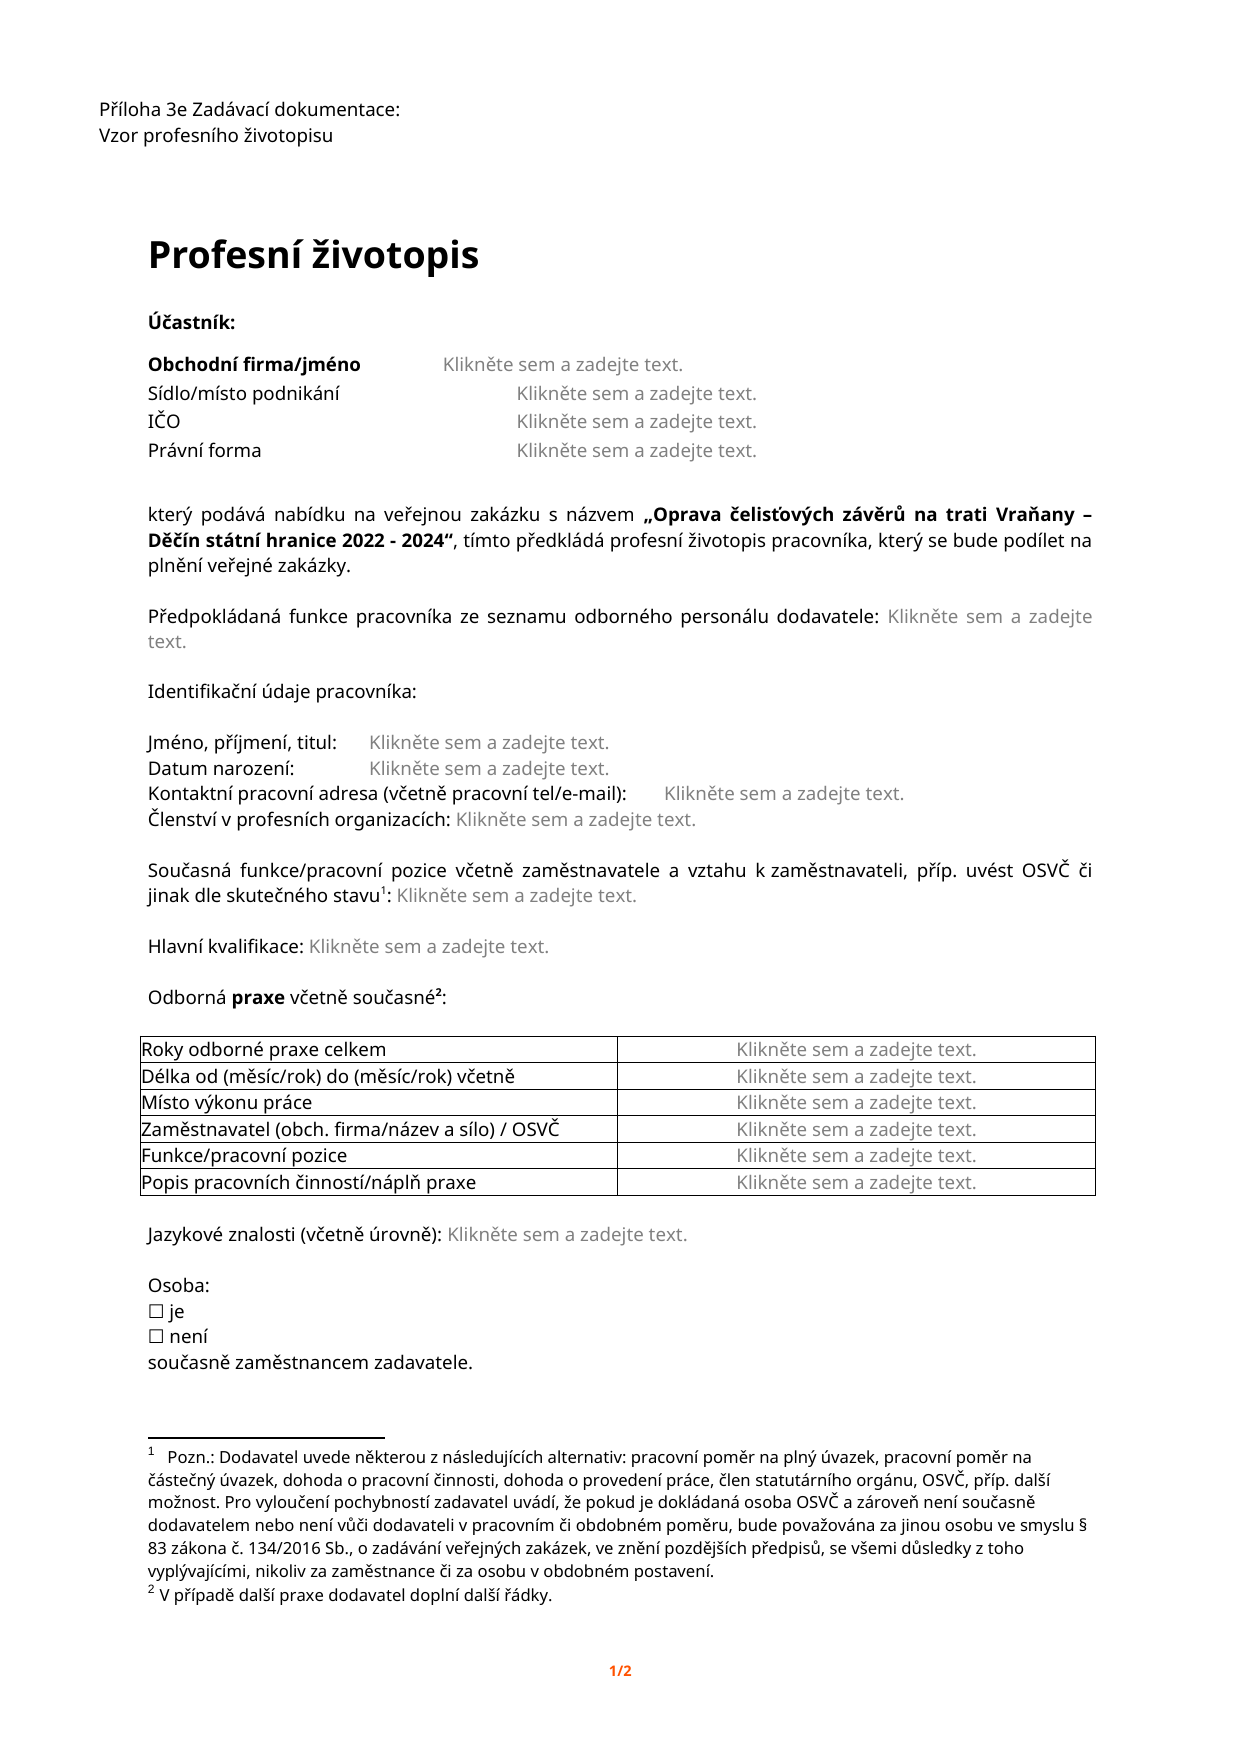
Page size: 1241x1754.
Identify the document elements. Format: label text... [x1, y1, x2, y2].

table_cell Místo výkonu práce [141, 1090, 617, 1115]
text Osoba: [148, 1272, 1093, 1298]
table_cell Popis pracovních činností/náplň praxe [141, 1169, 617, 1195]
table_header [618, 1037, 1095, 1062]
text Datum narození: [148, 755, 1093, 780]
text Právní forma [148, 435, 1093, 464]
text Odborná praxe včetně současné: [148, 984, 1093, 1010]
text současně zaměstnancem zadavatele. [148, 1349, 1093, 1374]
text Identifikační údaje pracovníka: [148, 678, 1093, 704]
text Členství v profesních organizacích: [148, 806, 1093, 831]
table_cell [618, 1143, 1095, 1168]
table_cell [618, 1063, 1095, 1089]
table_cell Zaměstnavatel (obch. firma/název a sílo) / OSVČ [141, 1116, 617, 1142]
text IČO [148, 406, 1093, 435]
text Jméno, příjmení, titul: [148, 729, 1093, 755]
text který podává nabídku na veřejnou zakázku s názvem „Oprava čelisťových závěrů na trati Vraňany – Děčín státní hranice 2022 - 2024“, tímto předkládá profesní životopis pracovníka, který se bude podílet na plnění veřejné zakázky. [148, 502, 1093, 578]
text Hlavní kvalifikace: [148, 933, 1093, 959]
text Sídlo/místo podnikání [148, 377, 1093, 406]
table_cell Funkce/pracovní pozice [141, 1143, 617, 1168]
text Předpokládaná funkce pracovníka ze seznamu odborného personálu dodavatele: [148, 603, 1093, 653]
table_header Roky odborné praxe celkem [141, 1037, 617, 1062]
table_cell [618, 1169, 1095, 1195]
text Jazykové znalosti (včetně úrovně): [148, 1221, 1093, 1247]
title Profesní životopis [148, 228, 1093, 279]
table_cell [618, 1116, 1095, 1142]
text Současná funkce/pracovní pozice včetně zaměstnavatele a vztahu k zaměstnavateli, příp. uvést OSVČ či jinak dle skutečného stavu: [148, 857, 1093, 908]
text Účastník: [148, 304, 1093, 335]
table_cell [618, 1090, 1095, 1115]
text je [148, 1298, 1093, 1323]
text není [148, 1323, 1093, 1349]
table_cell Délka od (měsíc/rok) do (měsíc/rok) včetně [141, 1063, 617, 1089]
text Obchodní firma/jméno [148, 348, 1093, 377]
text Kontaktní pracovní adresa (včetně pracovní tel/e-mail): [148, 780, 1093, 806]
